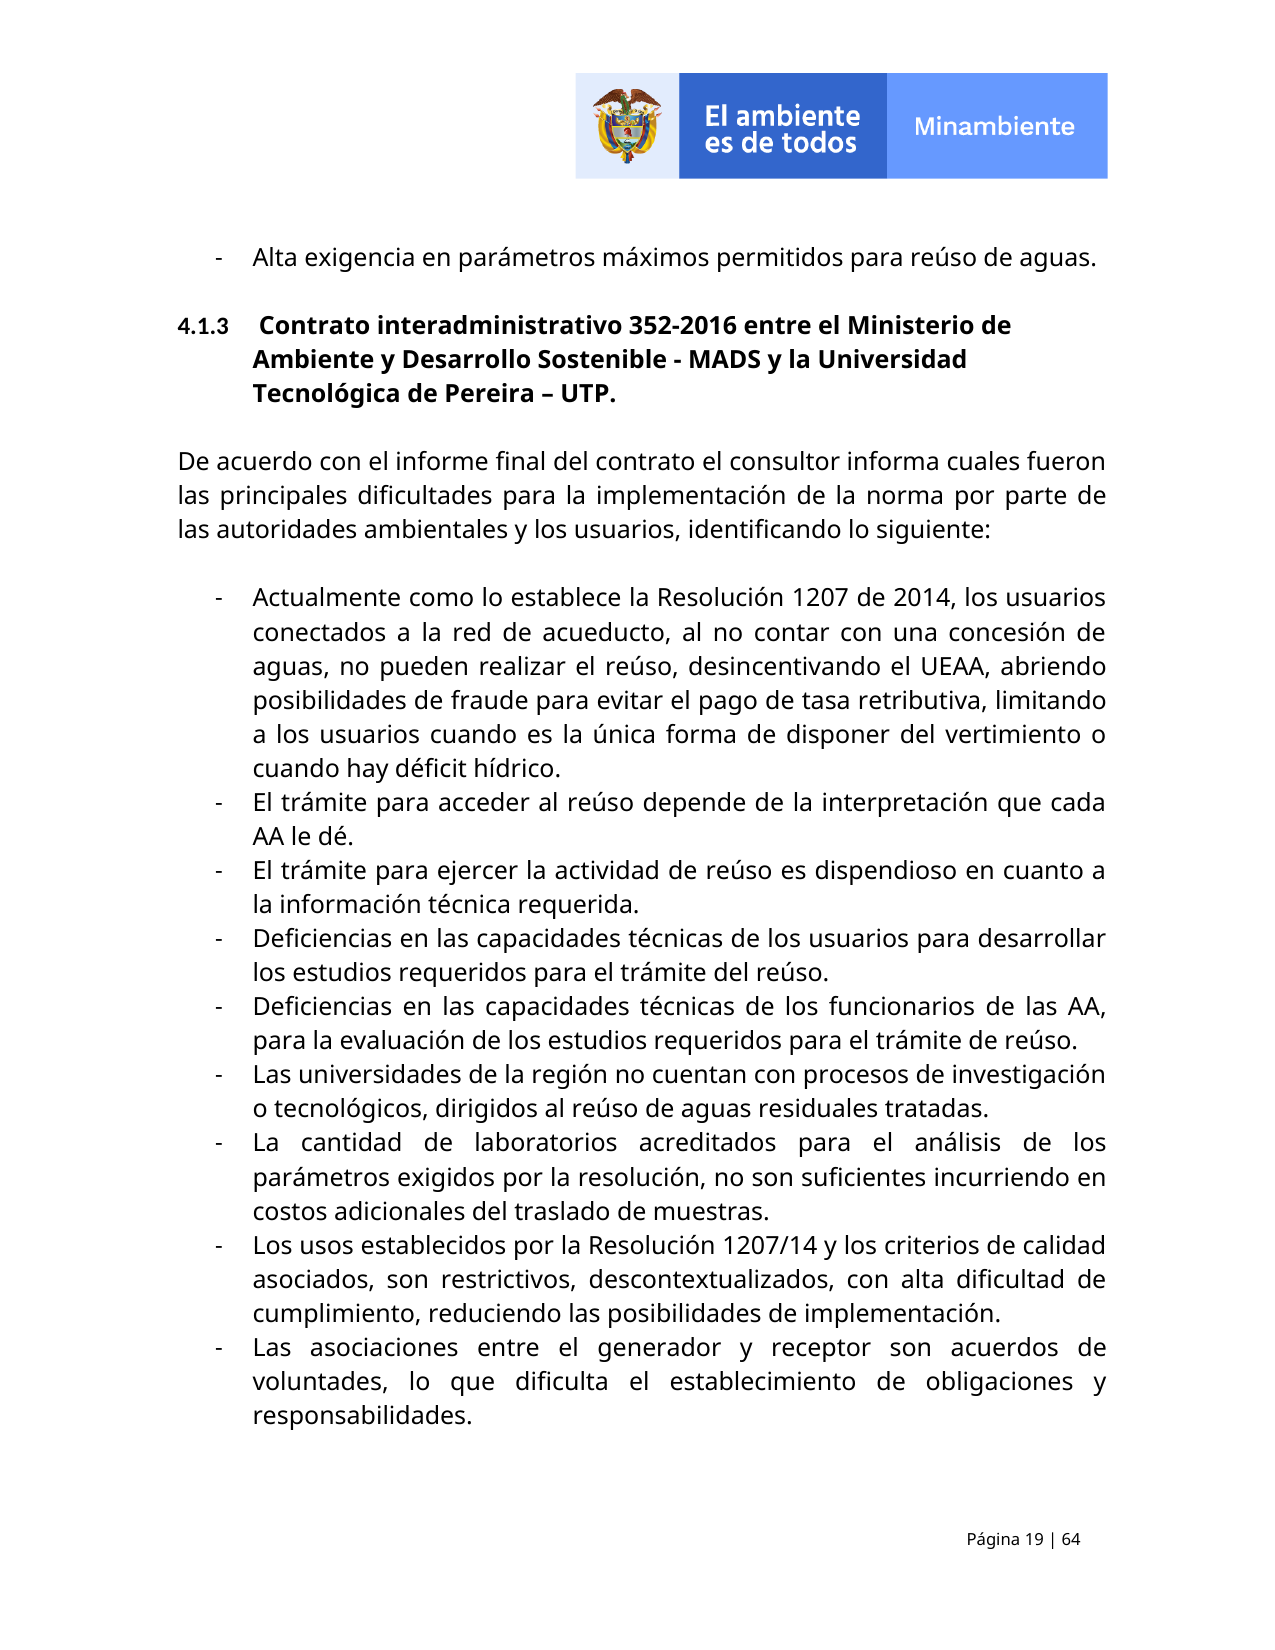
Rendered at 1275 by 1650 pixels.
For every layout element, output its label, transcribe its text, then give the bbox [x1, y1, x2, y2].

list Los usos establecidos por la Resolución 1207/14 y los criterios de calidad asociados, son restrictivos, descontextualizados, con alta dificultad de cumplimiento, reduciendo las posibilidades de implementación. [215, 1227, 1107, 1329]
list Las universidades de la región no cuentan con procesos de investigación o tecnológicos, dirigidos al reúso de aguas residuales tratadas. [215, 1057, 1107, 1125]
list La cantidad de laboratorios acreditados para el análisis de los parámetros exigidos por la resolución, no son suficientes incurriendo en costos adicionales del traslado de muestras. [215, 1125, 1107, 1227]
list Actualmente como lo establece la Resolución 1207 de 2014, los usuarios conectados a la red de acueducto, al no contar con una concesión de aguas, no pueden realizar el reúso, desincentivando el UEAA, abriendo posibilidades de fraude para evitar el pago de tasa retributiva, limitando a los usuarios cuando es la única forma de disponer del vertimiento o cuando hay déficit hídrico. [215, 580, 1107, 784]
list El trámite para ejercer la actividad de reúso es dispendioso en cuanto a la información técnica requerida. [215, 853, 1107, 921]
text De acuerdo con el informe final del contrato el consultor informa cuales fueron las principales dificultades para la implementación de la norma por parte de las autoridades ambientales y los usuarios, identificando lo siguiente: [177, 444, 1107, 546]
picture [575, 73, 1108, 179]
list El trámite para acceder al reúso depende de la interpretación que cada AA le dé. [215, 784, 1107, 853]
list Deficiencias en las capacidades técnicas de los usuarios para desarrollar los estudios requeridos para el trámite del reúso. [215, 921, 1107, 989]
list Deficiencias en las capacidades técnicas de los funcionarios de las AA, para la evaluación de los estudios requeridos para el trámite de reúso. [215, 989, 1107, 1057]
subtitle Contrato interadministrativo 352-2016 entre el Ministerio de Ambiente y Desarrollo Sostenible - MADS y la Universidad Tecnológica de Pereira – UTP. [177, 308, 1107, 410]
list Las asociaciones entre el generador y receptor son acuerdos de voluntades, lo que dificulta el establecimiento de obligaciones y responsabilidades. [215, 1329, 1107, 1432]
list Alta exigencia en parámetros máximos permitidos para reúso de aguas. [215, 239, 1107, 273]
